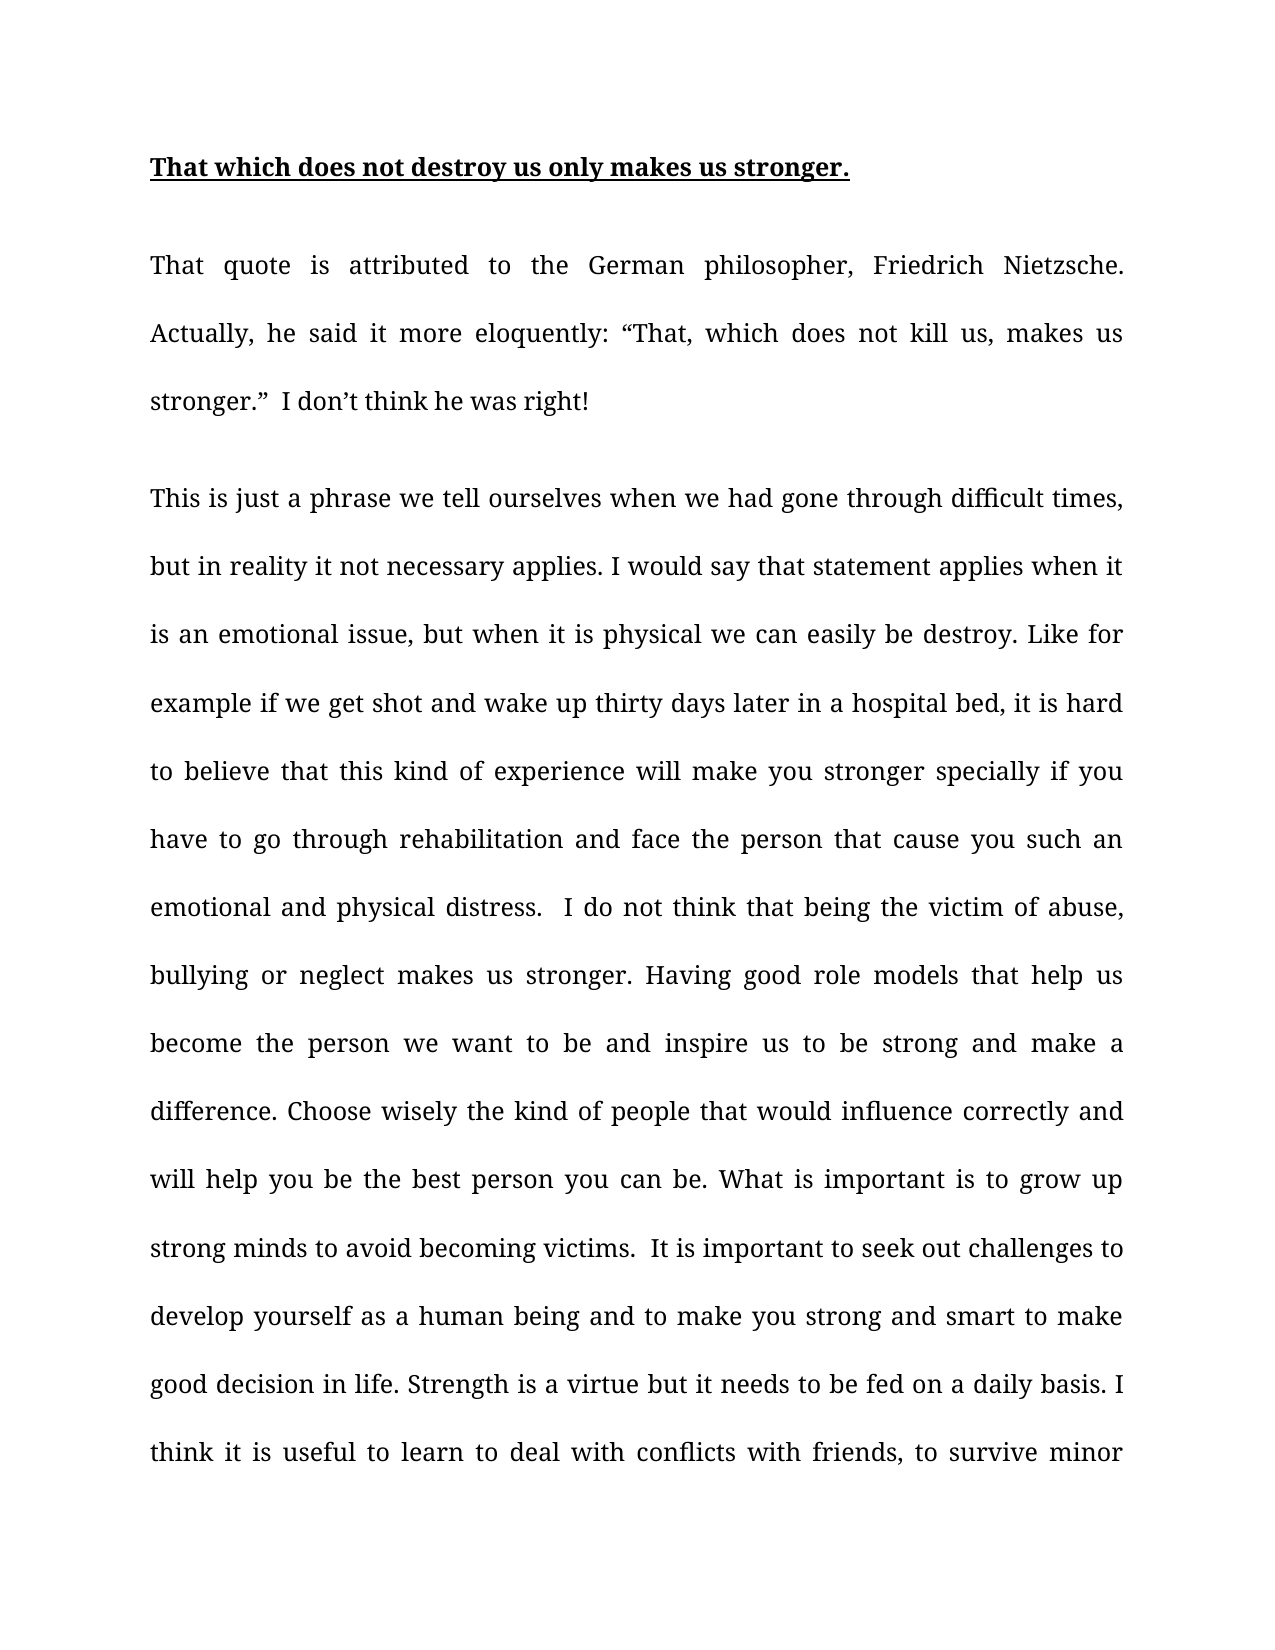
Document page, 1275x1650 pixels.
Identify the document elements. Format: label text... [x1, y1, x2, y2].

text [150, 481, 1125, 1469]
text That quote is attributed to the German philosopher, Friedrich Nietzsche. Actually, he said it more eloquently: “That, which does not kill us, makes us stronger.” I don’t think he was right! [150, 247, 1125, 418]
text That which does not destroy us only makes us stronger. [150, 150, 1125, 184]
